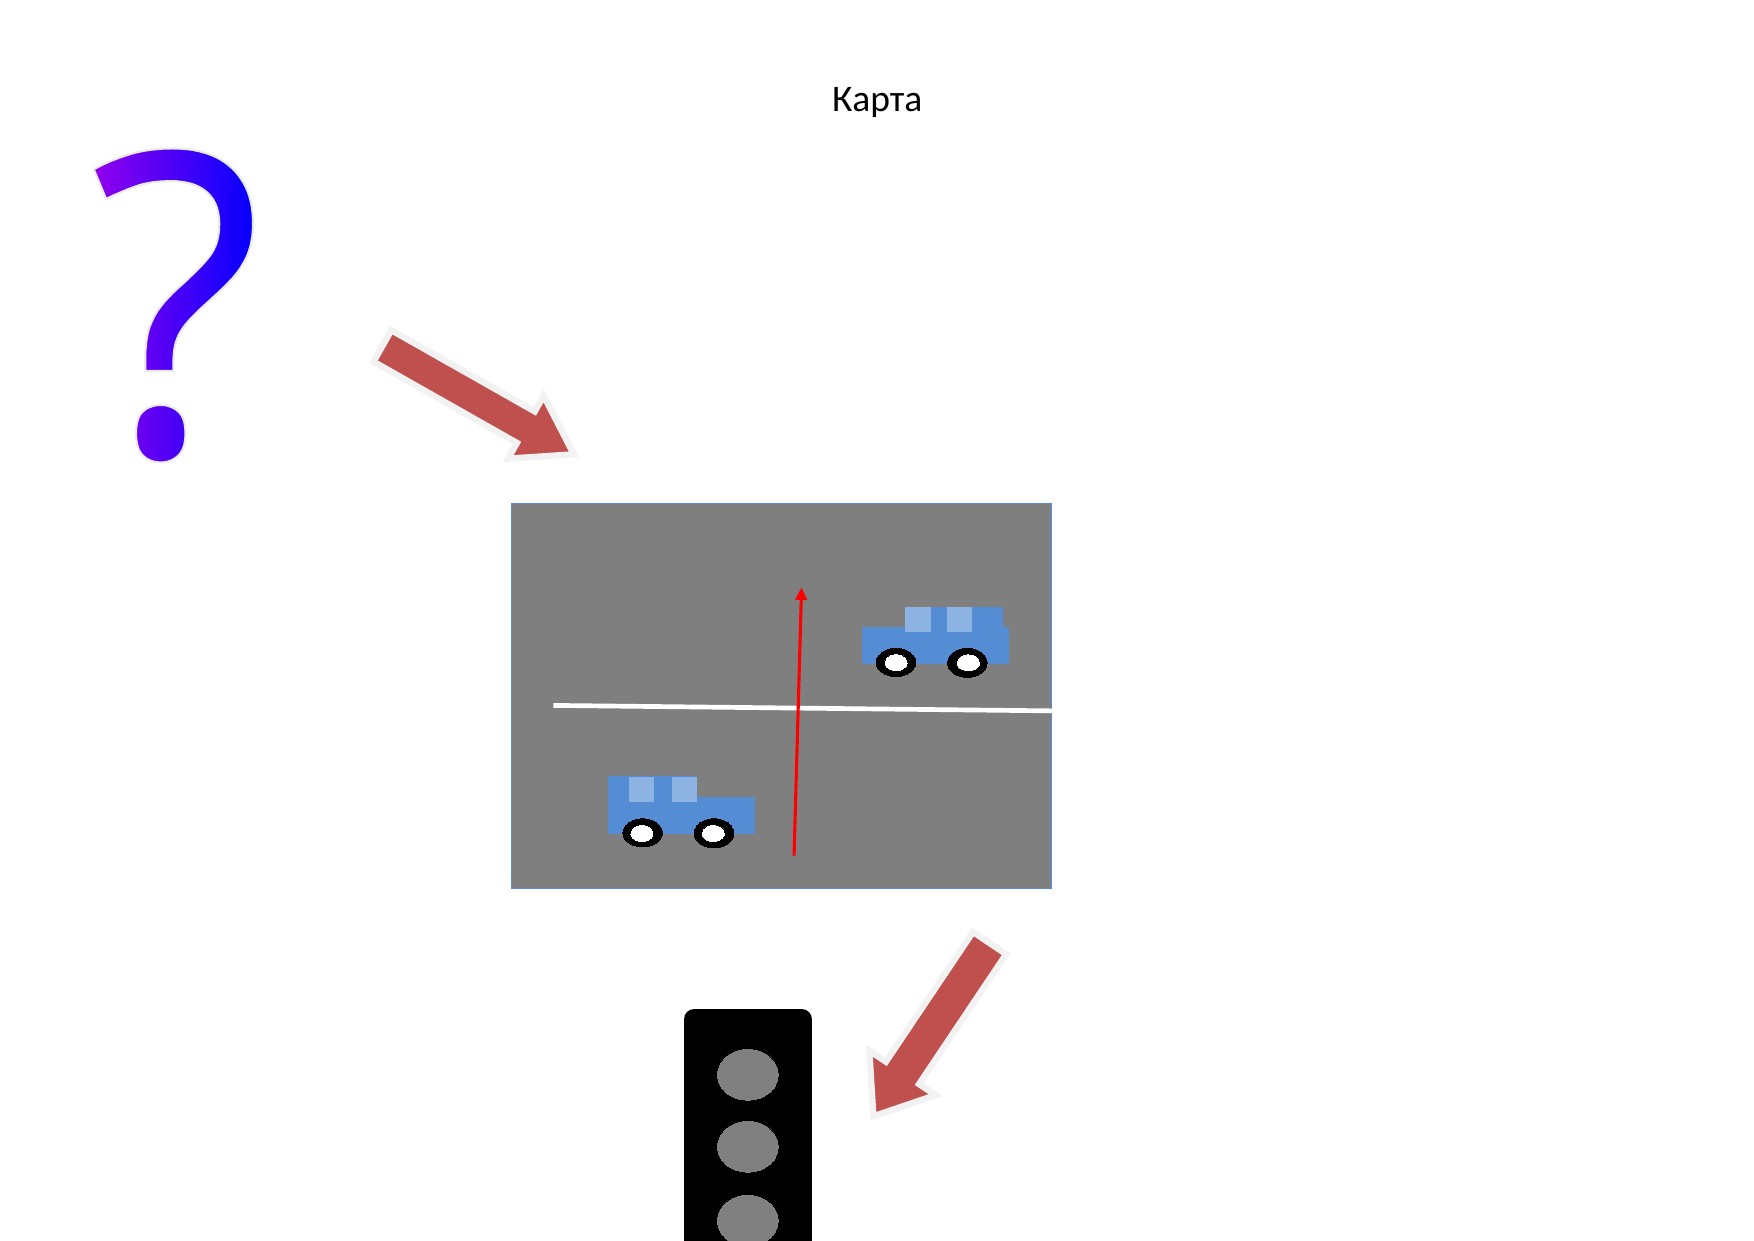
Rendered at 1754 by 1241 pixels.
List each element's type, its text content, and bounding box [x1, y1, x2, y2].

text Карта [75, 75, 1679, 121]
